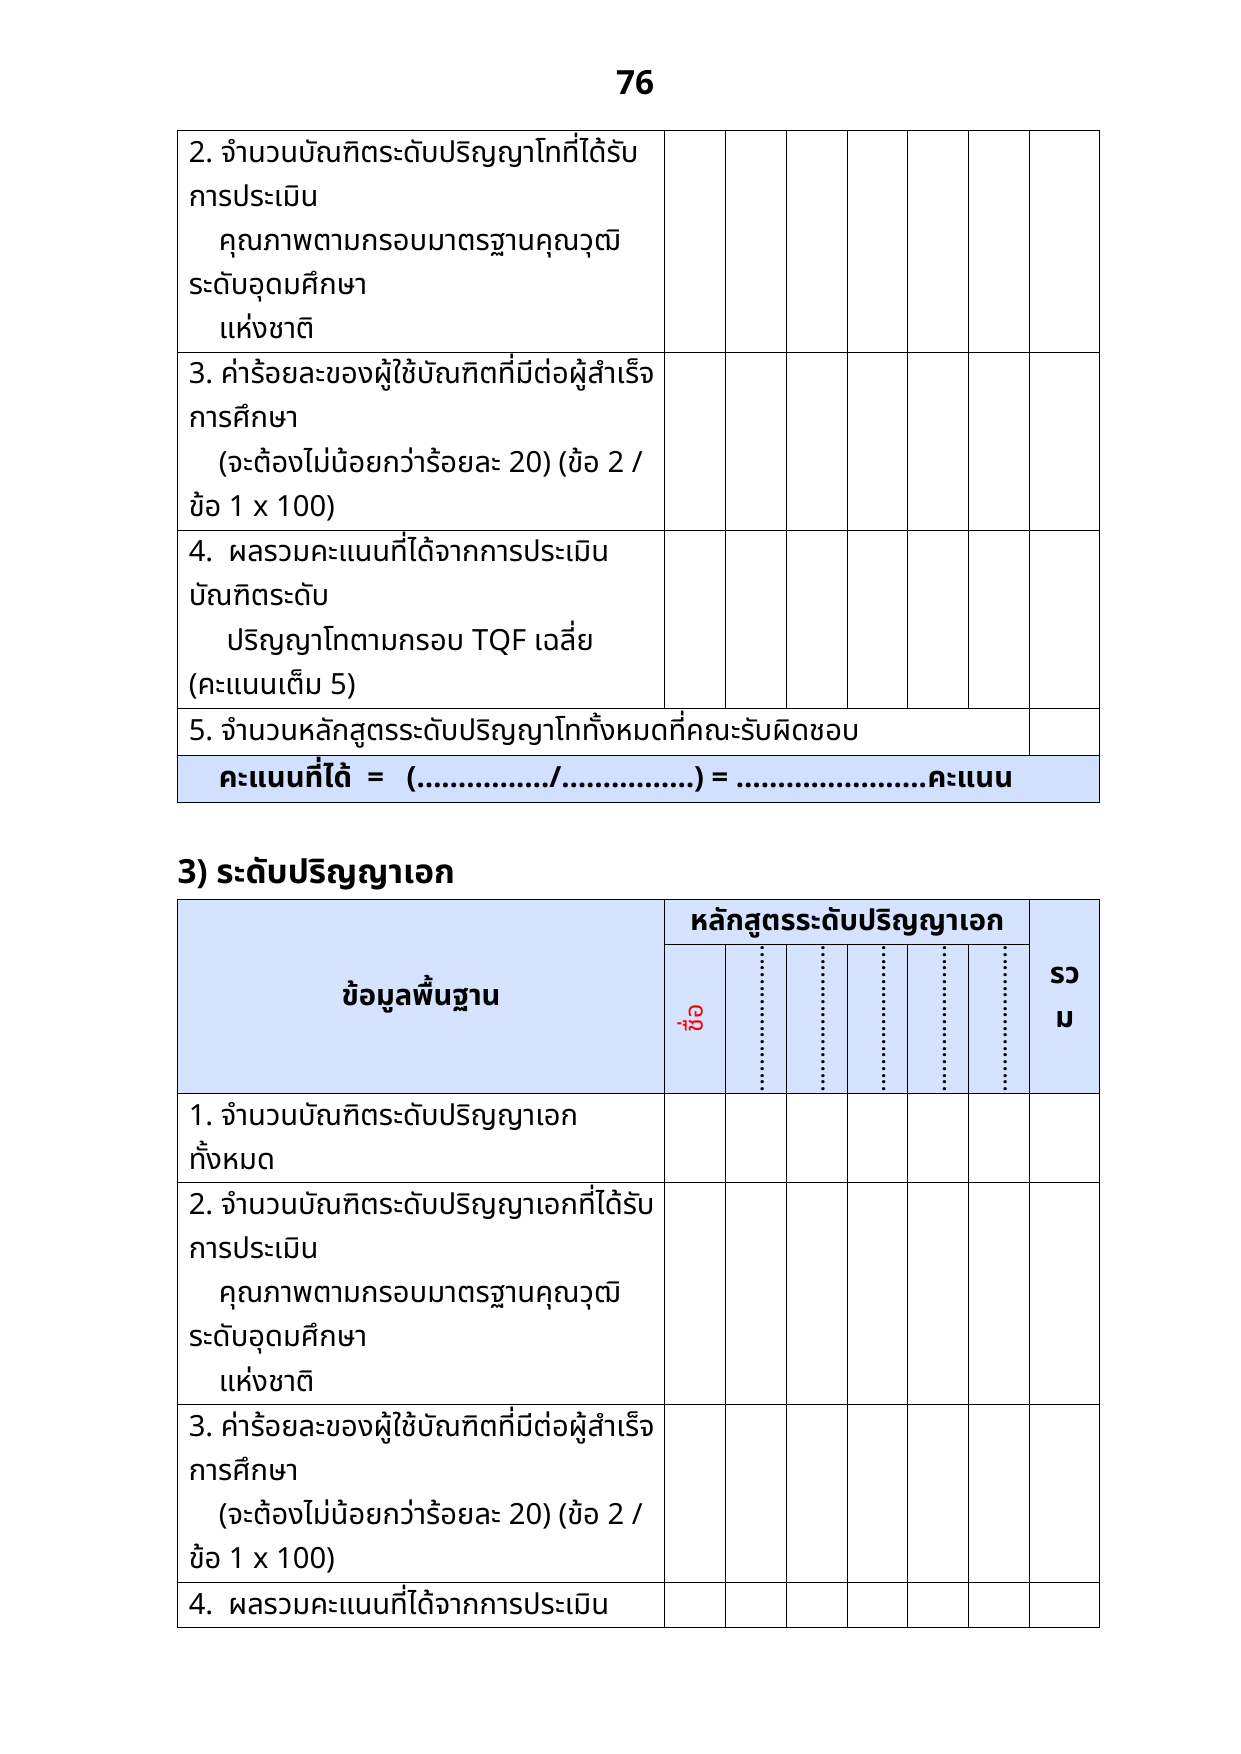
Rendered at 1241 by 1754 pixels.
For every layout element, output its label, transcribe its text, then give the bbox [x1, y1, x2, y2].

table_cell [848, 1183, 907, 1404]
table_cell [969, 353, 1029, 529]
table_cell .......................... [908, 945, 968, 1093]
table_cell [1030, 1183, 1099, 1404]
table_cell [969, 1405, 1029, 1582]
table_cell [726, 1405, 786, 1582]
table_cell .......................... [969, 945, 1029, 1093]
table_cell [665, 1183, 725, 1404]
table_cell [1030, 709, 1099, 755]
table_header รวม [1030, 900, 1099, 1093]
table_cell 2. จำนวนบัณฑิตระดับปริญญาเอกที่ได้รับการประเมิน คุณภาพตามกรอบมาตรฐานคุณวุฒิระดับอุดมศึกษา แห่งชาติ [178, 1183, 664, 1404]
table_cell [908, 1094, 968, 1182]
table_cell [787, 531, 847, 707]
table_cell [1030, 1094, 1099, 1182]
table_cell [848, 1405, 907, 1582]
table_cell [969, 1094, 1029, 1182]
table_cell [908, 531, 968, 707]
table_cell [1030, 131, 1099, 352]
table_cell .......................... [787, 945, 847, 1093]
table_cell [908, 353, 968, 529]
table_cell [787, 131, 847, 352]
table_cell .......................... [726, 945, 786, 1093]
table_cell 2. จำนวนบัณฑิตระดับปริญญาโทที่ได้รับการประเมิน คุณภาพตามกรอบมาตรฐานคุณวุฒิระดับอุดมศึกษา แห่งชาติ [178, 131, 664, 352]
table_cell [787, 1094, 847, 1182]
table_cell [726, 1183, 786, 1404]
table_cell [1030, 531, 1099, 707]
table_cell [969, 1183, 1029, 1404]
table_cell [665, 1094, 725, 1182]
table_cell [969, 131, 1029, 352]
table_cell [178, 1583, 664, 1627]
table_cell คะแนนที่ได้ = (……………./…….………) = …………………..คะแนน [178, 756, 1099, 802]
table_cell 5. จำนวนหลักสูตรระดับปริญญาโททั้งหมดที่คณะรับผิดชอบ [178, 709, 1029, 755]
table_cell [848, 353, 907, 529]
table_cell ชื่อหลักสูตร............ [665, 945, 725, 1093]
table_cell [726, 131, 786, 352]
table_cell [665, 531, 725, 707]
table_cell [665, 131, 725, 352]
table_cell .......................... [848, 945, 907, 1093]
table_cell [969, 531, 1029, 707]
table_cell [908, 1583, 968, 1627]
table_cell 4. ผลรวมคะแนนที่ได้จากการประเมินบัณฑิตระดับ ปริญญาโทตามกรอบ TQF เฉลี่ย (คะแนนเต็ม 5) [178, 531, 664, 707]
table_cell [969, 1583, 1029, 1627]
table_cell [665, 1405, 725, 1582]
table_cell [787, 1583, 847, 1627]
table_cell [848, 1094, 907, 1182]
table_cell [726, 1094, 786, 1182]
table_cell [848, 131, 907, 352]
table_cell [787, 1183, 847, 1404]
table_cell [787, 1405, 847, 1582]
table_cell [726, 531, 786, 707]
table_cell [908, 1183, 968, 1404]
table_cell [726, 1583, 786, 1627]
table_header หลักสูตรระดับปริญญาเอก [665, 900, 1029, 944]
table_cell [1030, 1583, 1099, 1627]
table_cell 3. ค่าร้อยละของผู้ใช้บัณฑิตที่มีต่อผู้สำเร็จการศึกษา (จะต้องไม่น้อยกว่าร้อยละ 20) (ข้อ 2 / ข้อ 1 x 100) [178, 1405, 664, 1582]
table_cell [665, 1583, 725, 1627]
table_cell [848, 531, 907, 707]
table_cell [1030, 353, 1099, 529]
table_cell [665, 353, 725, 529]
table_header ข้อมูลพื้นฐาน [178, 900, 664, 1093]
table_cell [787, 353, 847, 529]
table_cell [908, 131, 968, 352]
table_cell [1030, 1405, 1099, 1582]
table_cell [726, 353, 786, 529]
table_cell 3. ค่าร้อยละของผู้ใช้บัณฑิตที่มีต่อผู้สำเร็จการศึกษา (จะต้องไม่น้อยกว่าร้อยละ 20) (ข้อ 2 / ข้อ 1 x 100) [178, 353, 664, 529]
table_cell [848, 1583, 907, 1627]
table_cell [908, 1405, 968, 1582]
text 3) ระดับปริญญาเอก [177, 848, 1104, 899]
table_cell 1. จำนวนบัณฑิตระดับปริญญาเอกทั้งหมด [178, 1094, 664, 1182]
